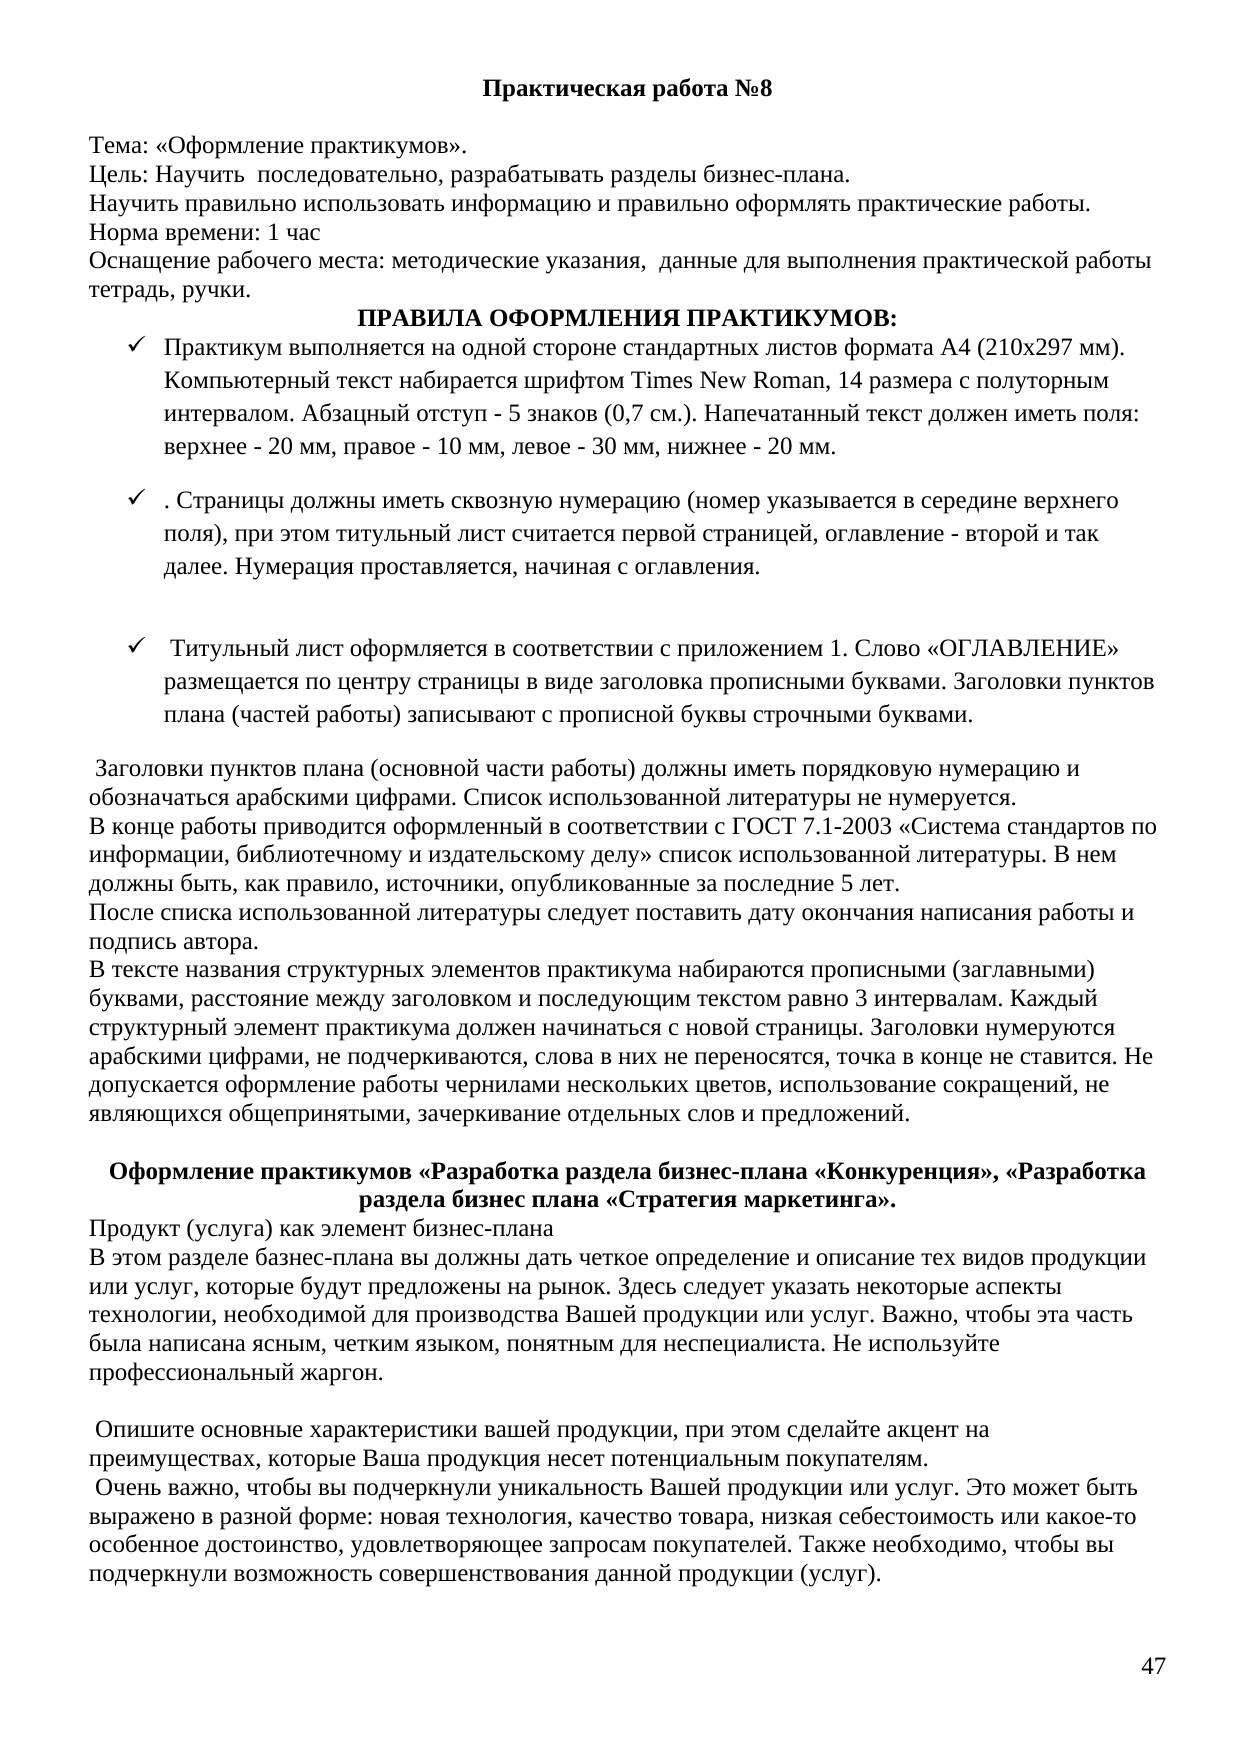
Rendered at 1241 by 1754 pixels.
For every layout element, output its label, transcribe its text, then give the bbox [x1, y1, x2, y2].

text ПРАВИЛА ОФОРМЛЕНИЯ ПРАКТИКУМОВ: [89, 303, 1166, 332]
text После списка использованной литературы следует поставить дату окончания написания работы и подпись автора. [89, 897, 1166, 954]
text Оформление практикумов «Разработка раздела бизнес-плана «Конкуренция», «Разработка раздела бизнес плана «Стратегия маркетинга». [89, 1156, 1166, 1213]
text В тексте названия структурных элементов практикума набираются прописными (заглавными) буквами, расстояние между заголовком и последующим текстом равно 3 интервалам. Каждый структурный элемент практикума должен начинаться с новой страницы. Заголовки нумеруются арабскими цифрами, не подчеркиваются, слова в них не переносятся, точка в конце не ставится. Не допускается оформление работы чернилами нескольких цветов, использование сокращений, не являющихся общепринятыми, зачеркивание отдельных слов и предложений. [89, 954, 1166, 1127]
text Оснащение рабочего места: методические указания, данные для выполнения практической работы тетрадь, ручки. [89, 246, 1166, 303]
text Тема: «Оформление практикумов». [89, 131, 1166, 159]
text Научить правильно использовать информацию и правильно оформлять практические работы. [89, 188, 1166, 217]
list . Страницы должны иметь сквозную нумерацию (номер указывается в середине верхнего поля), при этом титульный лист считается первой страницей, оглавление - второй и так далее. Нумерация проставляется, начиная с оглавления. [126, 485, 1166, 579]
list Практикум выполняется на одной стороне стандартных листов формата А4 (210x297 мм). Компьютерный текст набирается шрифтом Times New Roman, 14 размера с полуторным интервалом. Абзацный отступ - 5 знаков (0,7 см.). Напечатанный текст должен иметь поля: верхнее - 20 мм, правое - 10 мм, левое - 30 мм, нижнее - 20 мм. [126, 332, 1166, 459]
text Продукт (услуга) как элемент бизнес-плана [89, 1213, 1166, 1242]
text Практическая работа №8 [89, 73, 1166, 102]
text В этом разделе базнес-плана вы должны дать четкое определение и описание тех видов продукции или услуг, которые будут предложены на рынок. Здесь следует указать некоторые аспекты технологии, необходимой для производства Вашей продукции или услуг. Важно, чтобы эта часть была написана ясным, четким языком, понятным для неспециалиста. Не используйте профессиональный жаргон. [89, 1242, 1166, 1386]
text Очень важно, чтобы вы подчеркнули уникальность Вашей продукции или услуг. Это может быть выражено в разной форме: новая технология, качество товара, низкая себестоимость или какое-то особенное достоинство, удовлетворяющее запросам покупателей. Также необходимо, чтобы вы подчеркнули возможность совершенствования данной продукции (услуг). [89, 1472, 1166, 1587]
text В конце работы приводится оформленный в соответствии с ГОСТ 7.1-2003 «Система стандартов по информации, библиотечному и издательскому делу» список использованной литературы. В нем должны быть, как правило, источники, опубликованные за последние 5 лет. [89, 811, 1166, 897]
text Цель: Научить последовательно, разрабатывать разделы бизнес-плана. [89, 159, 1166, 188]
text Заголовки пунктов плана (основной части работы) должны иметь порядковую нумерацию и обозначаться арабскими цифрами. Список использованной литературы не нумеруется. [89, 753, 1166, 811]
list Титульный лист оформляется в соответствии с приложением 1. Слово «ОГЛАВЛЕНИЕ» размещается по центру страницы в виде заголовка прописными буквами. Заголовки пунктов плана (частей работы) записывают с прописной буквы строчными буквами. [126, 633, 1166, 728]
text Норма времени: 1 час [89, 217, 1166, 246]
text Опишите основные характеристики вашей продукции, при этом сделайте акцент на преимуществах, которые Ваша продукция несет потенциальным покупателям. [89, 1414, 1166, 1472]
